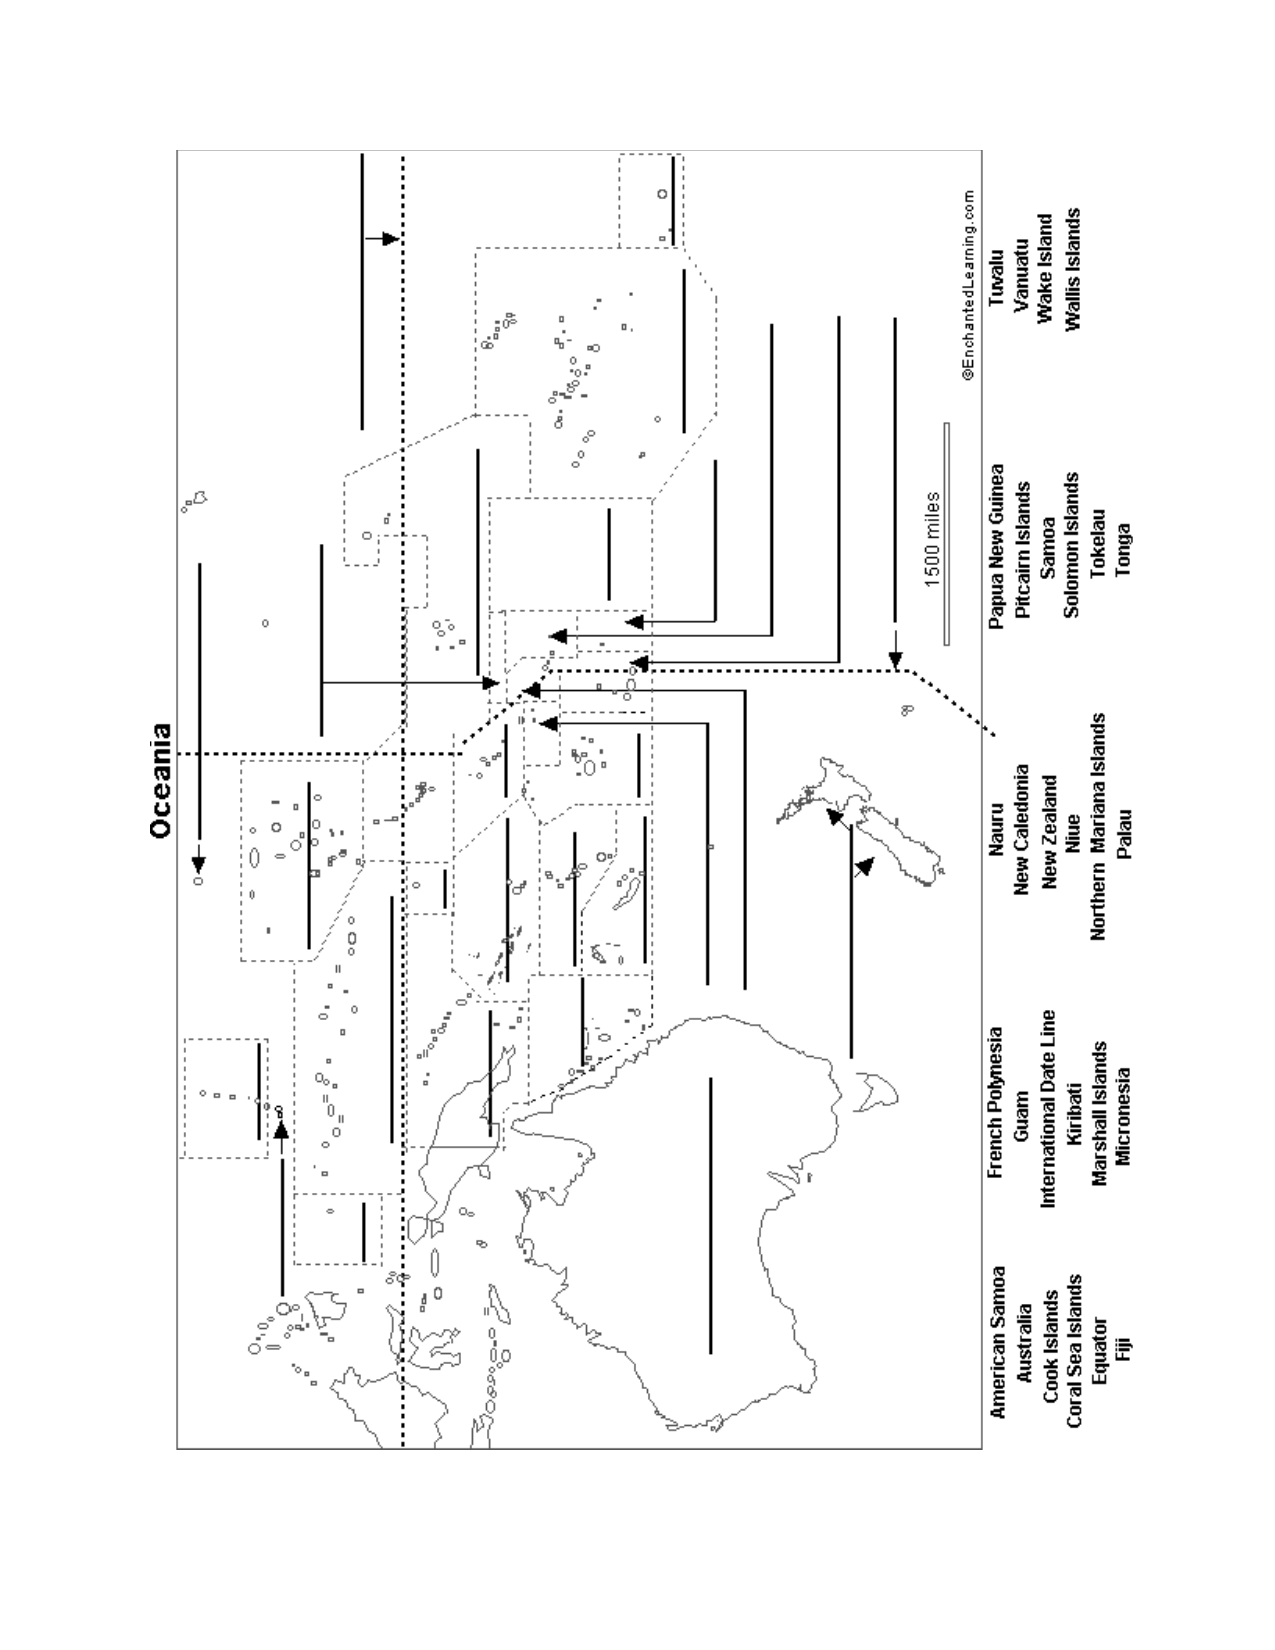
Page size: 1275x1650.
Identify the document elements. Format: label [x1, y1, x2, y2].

picture [150, 150, 1133, 1450]
